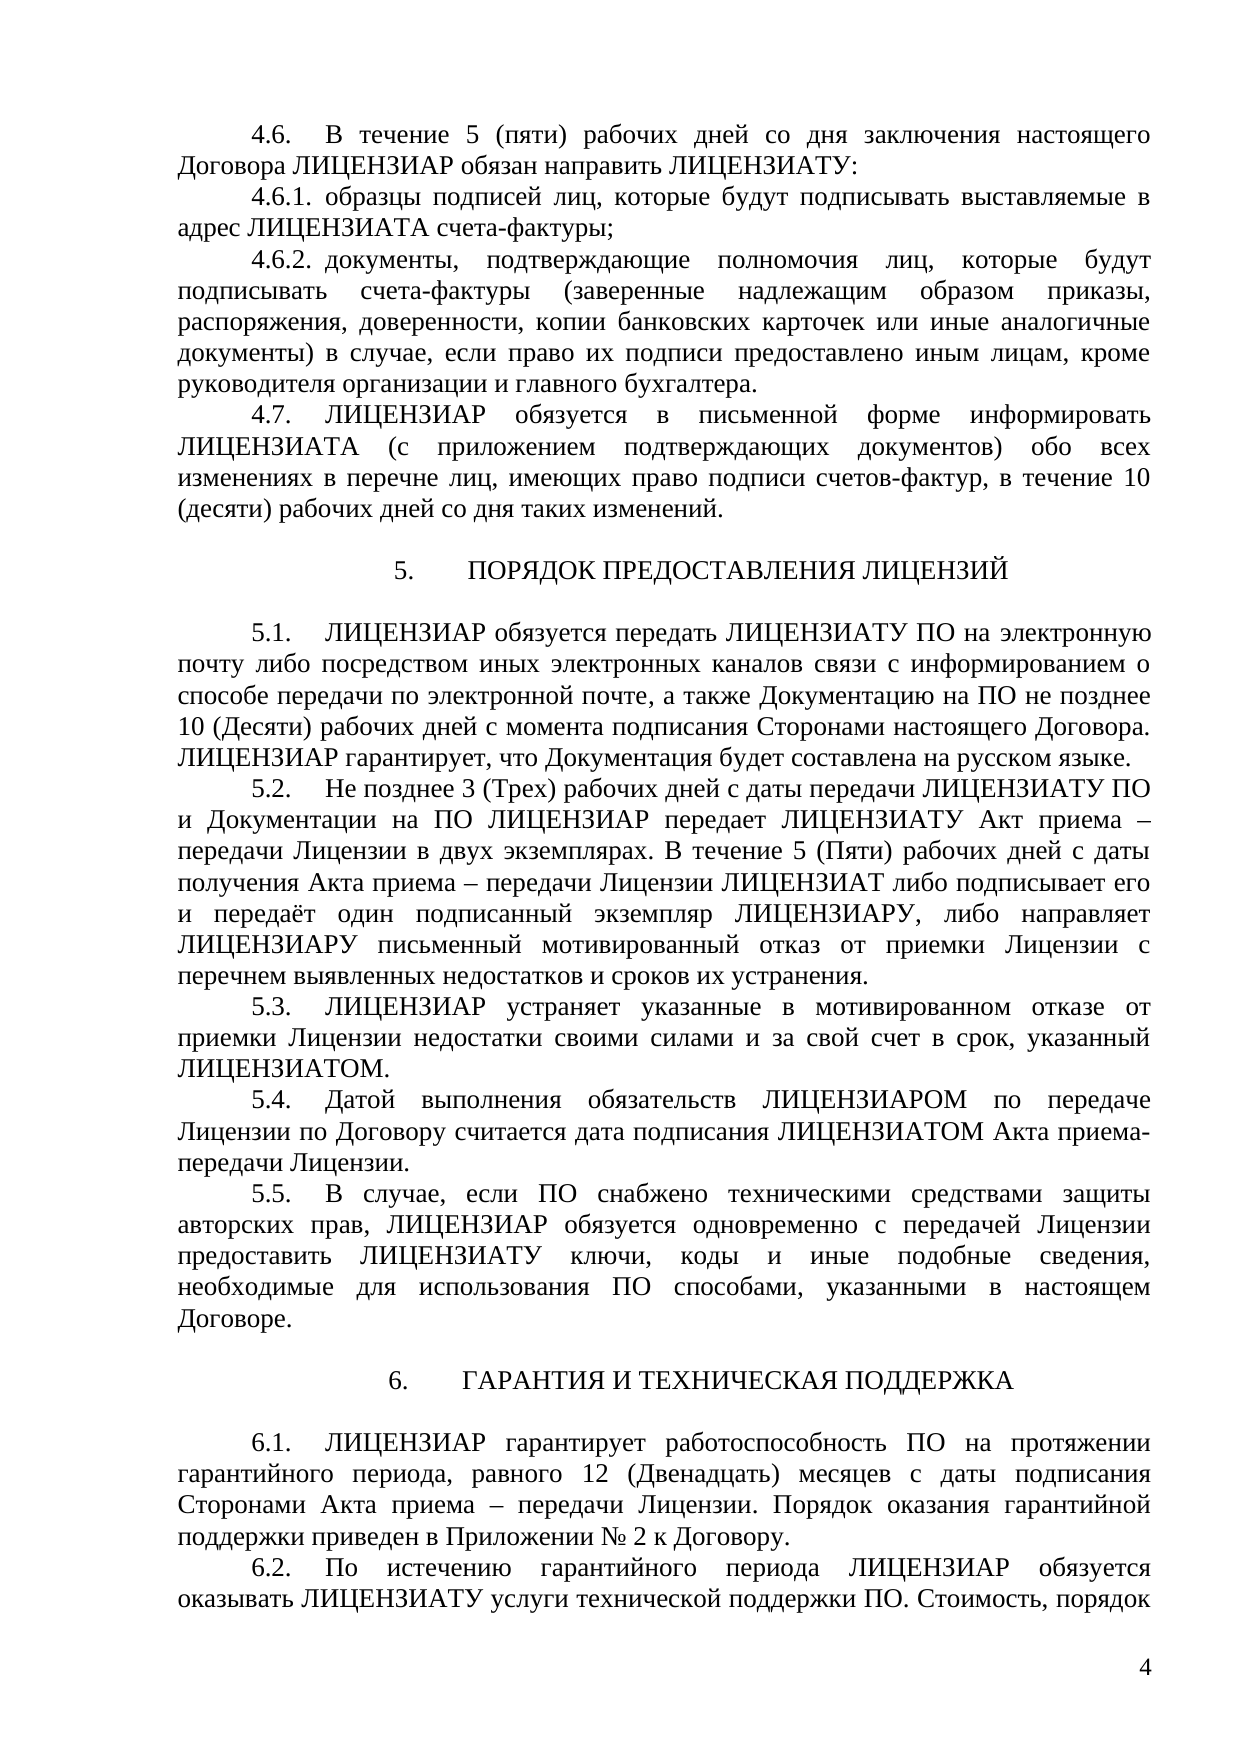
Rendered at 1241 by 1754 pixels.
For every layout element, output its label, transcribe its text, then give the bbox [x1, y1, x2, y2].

list ПОРЯДОК ПРЕДОСТАВЛЕНИЯ ЛИЦЕНЗИЙ [177, 554, 1152, 585]
list ЛИЦЕНЗИАР обязуется передать ЛИЦЕНЗИАТУ ПО на электронную почту либо посредством иных электронных каналов связи с информированием о способе передачи по электронной почте, а также Документацию на ПО не позднее 10 (Десяти) рабочих дней с момента подписания Сторонами настоящего Договора. ЛИЦЕНЗИАР гарантирует, что Документация будет составлена на русском языке. [177, 616, 1152, 772]
list ГАРАНТИЯ И ТЕХНИЧЕСКАЯ ПОДДЕРЖКА [177, 1364, 1152, 1395]
list документы, подтверждающие полномочия лиц, которые будут подписывать счета-фактуры (заверенные надлежащим образом приказы, распоряжения, доверенности, копии банковских карточек или иные аналогичные документы) в случае, если право их подписи предоставлено иным лицам, кроме руководителя организации и главного бухгалтера. [177, 243, 1152, 398]
list образцы подписей лиц, которые будут подписывать выставляемые в адрес ЛИЦЕНЗИАТА счета-фактуры; [177, 180, 1152, 243]
list ЛИЦЕНЗИАР обязуется в письменной форме информировать ЛИЦЕНЗИАТА (с приложением подтверждающих документов) обо всех изменениях в перечне лиц, имеющих право подписи счетов-фактур, в течение 10 (десяти) рабочих дней со дня таких изменений. [177, 398, 1152, 523]
list ЛИЦЕНЗИАР устраняет указанные в мотивированном отказе от приемки Лицензии недостатки своими силами и за свой счет в срок, указанный ЛИЦЕНЗИАТОМ. [177, 990, 1152, 1084]
list ЛИЦЕНЗИАР гарантирует работоспособность ПО на протяжении гарантийного периода, равного 12 (Двенадцать) месяцев с даты подписания Сторонами Акта приема – передачи Лицензии. Порядок оказания гарантийной поддержки приведен в Приложении № 2 к Договору. [177, 1426, 1152, 1551]
list Не позднее 3 (Трех) рабочих дней с даты передачи ЛИЦЕНЗИАТУ ПО и Документации на ПО ЛИЦЕНЗИАР передает ЛИЦЕНЗИАТУ Акт приема – передачи Лицензии в двух экземплярах. В течение 5 (Пяти) рабочих дней с даты получения Акта приема – передачи Лицензии ЛИЦЕНЗИАТ либо подписывает его и передаёт один подписанный экземпляр ЛИЦЕНЗИАРУ, либо направляет ЛИЦЕНЗИАРУ письменный мотивированный отказ от приемки Лицензии с перечнем выявленных недостатков и сроков их устранения. [177, 772, 1152, 990]
list В течение 5 (пяти) рабочих дней со дня заключения настоящего Договора ЛИЦЕНЗИАР обязан направить ЛИЦЕНЗИАТУ: [177, 118, 1152, 180]
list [177, 1551, 1152, 1613]
list Датой выполнения обязательств ЛИЦЕНЗИАРОМ по передаче Лицензии по Договору считается дата подписания ЛИЦЕНЗИАТОМ Акта приема-передачи Лицензии. [177, 1084, 1152, 1177]
list В случае, если ПО снабжено техническими средствами защиты авторских прав, ЛИЦЕНЗИАР обязуется одновременно с передачей Лицензии предоставить ЛИЦЕНЗИАТУ ключи, коды и иные подобные сведения, необходимые для использования ПО способами, указанными в настоящем Договоре. [177, 1177, 1152, 1333]
